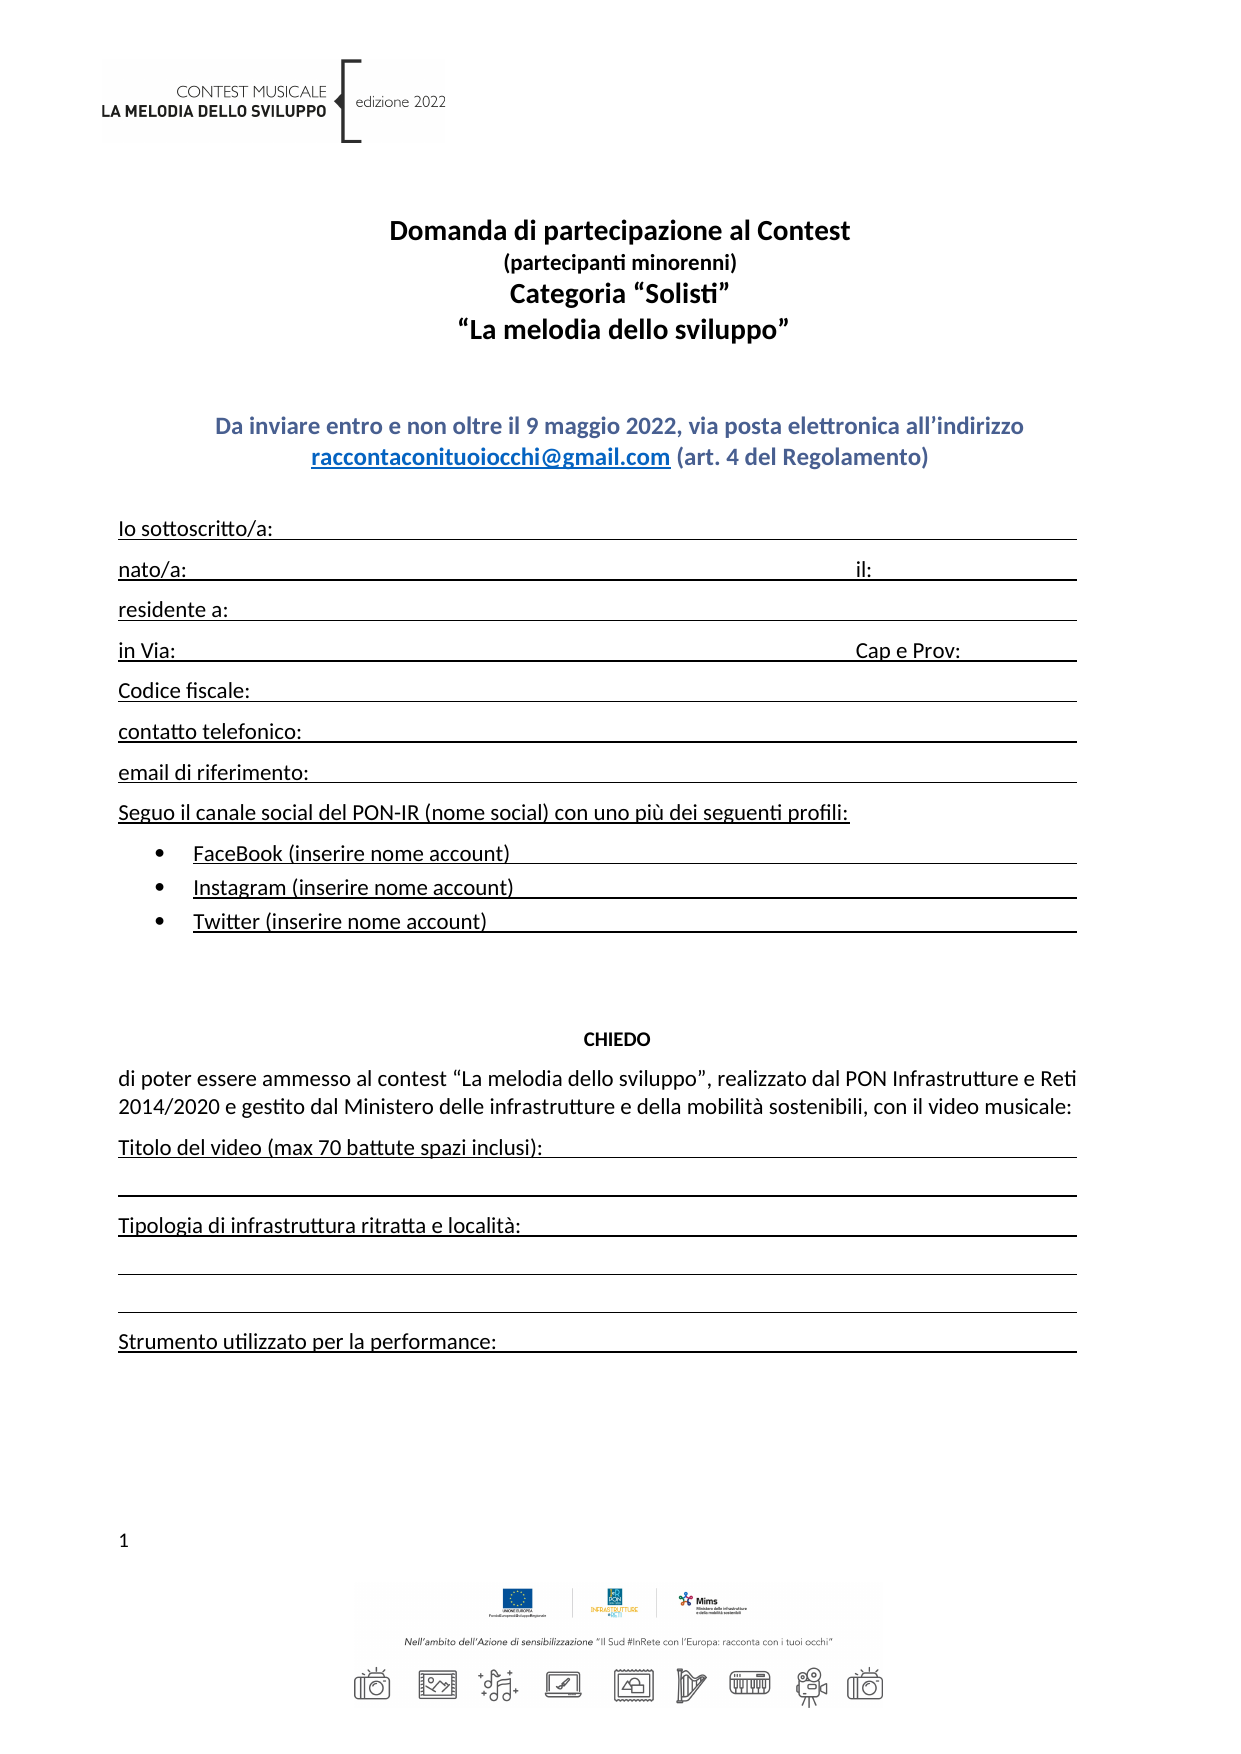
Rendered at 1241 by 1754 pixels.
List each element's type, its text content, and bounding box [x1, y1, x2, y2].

list FaceBook (inserire nome account) [156, 839, 1078, 867]
text Io sottoscritto/a: [118, 514, 1078, 543]
list Instagram (inserire nome account) [156, 873, 1078, 901]
text CHIEDO [156, 1026, 1078, 1052]
picture [102, 59, 446, 143]
text Da inviare entro e non oltre il 9 maggio 2022, via posta elettronica all’indirizzo raccontaconituoiocchi@gmail.com (art. 4 del Regolamento) [118, 411, 1122, 472]
text Strumento utilizzato per la performance: [118, 1327, 1078, 1356]
text di poter essere ammesso al contest “La melodia dello sviluppo”, realizzato dal PON Infrastrutture e Reti 2014/2020 e gestito dal Ministero delle infrastrutture e della mobilità sostenibili, con il video musicale: [118, 1064, 1078, 1120]
text residente a: [118, 596, 1078, 624]
text Seguo il canale social del PON-IR (nome social) con uno più dei seguenti profili: [118, 798, 1078, 826]
list Twitter (inserire nome account) [156, 907, 1078, 935]
text (partecipanti minorenni) [118, 248, 1122, 276]
text Categoria “Solisti” [118, 276, 1122, 311]
picture [354, 1582, 883, 1708]
text contatto telefonico: [118, 717, 1078, 745]
text Tipologia di infrastruttura ritratta e località: [118, 1211, 1078, 1239]
text “La melodia dello sviluppo” [118, 311, 1122, 347]
text Codice fiscale: [118, 677, 1078, 705]
text Titolo del video (max 70 battute spazi inclusi): [118, 1133, 1078, 1161]
text Domanda di partecipazione al Contest [118, 212, 1122, 248]
text nato/a: il: [118, 555, 1078, 583]
text in Via: Cap e Prov: [118, 636, 1078, 664]
text email di riferimento: [118, 758, 1078, 786]
